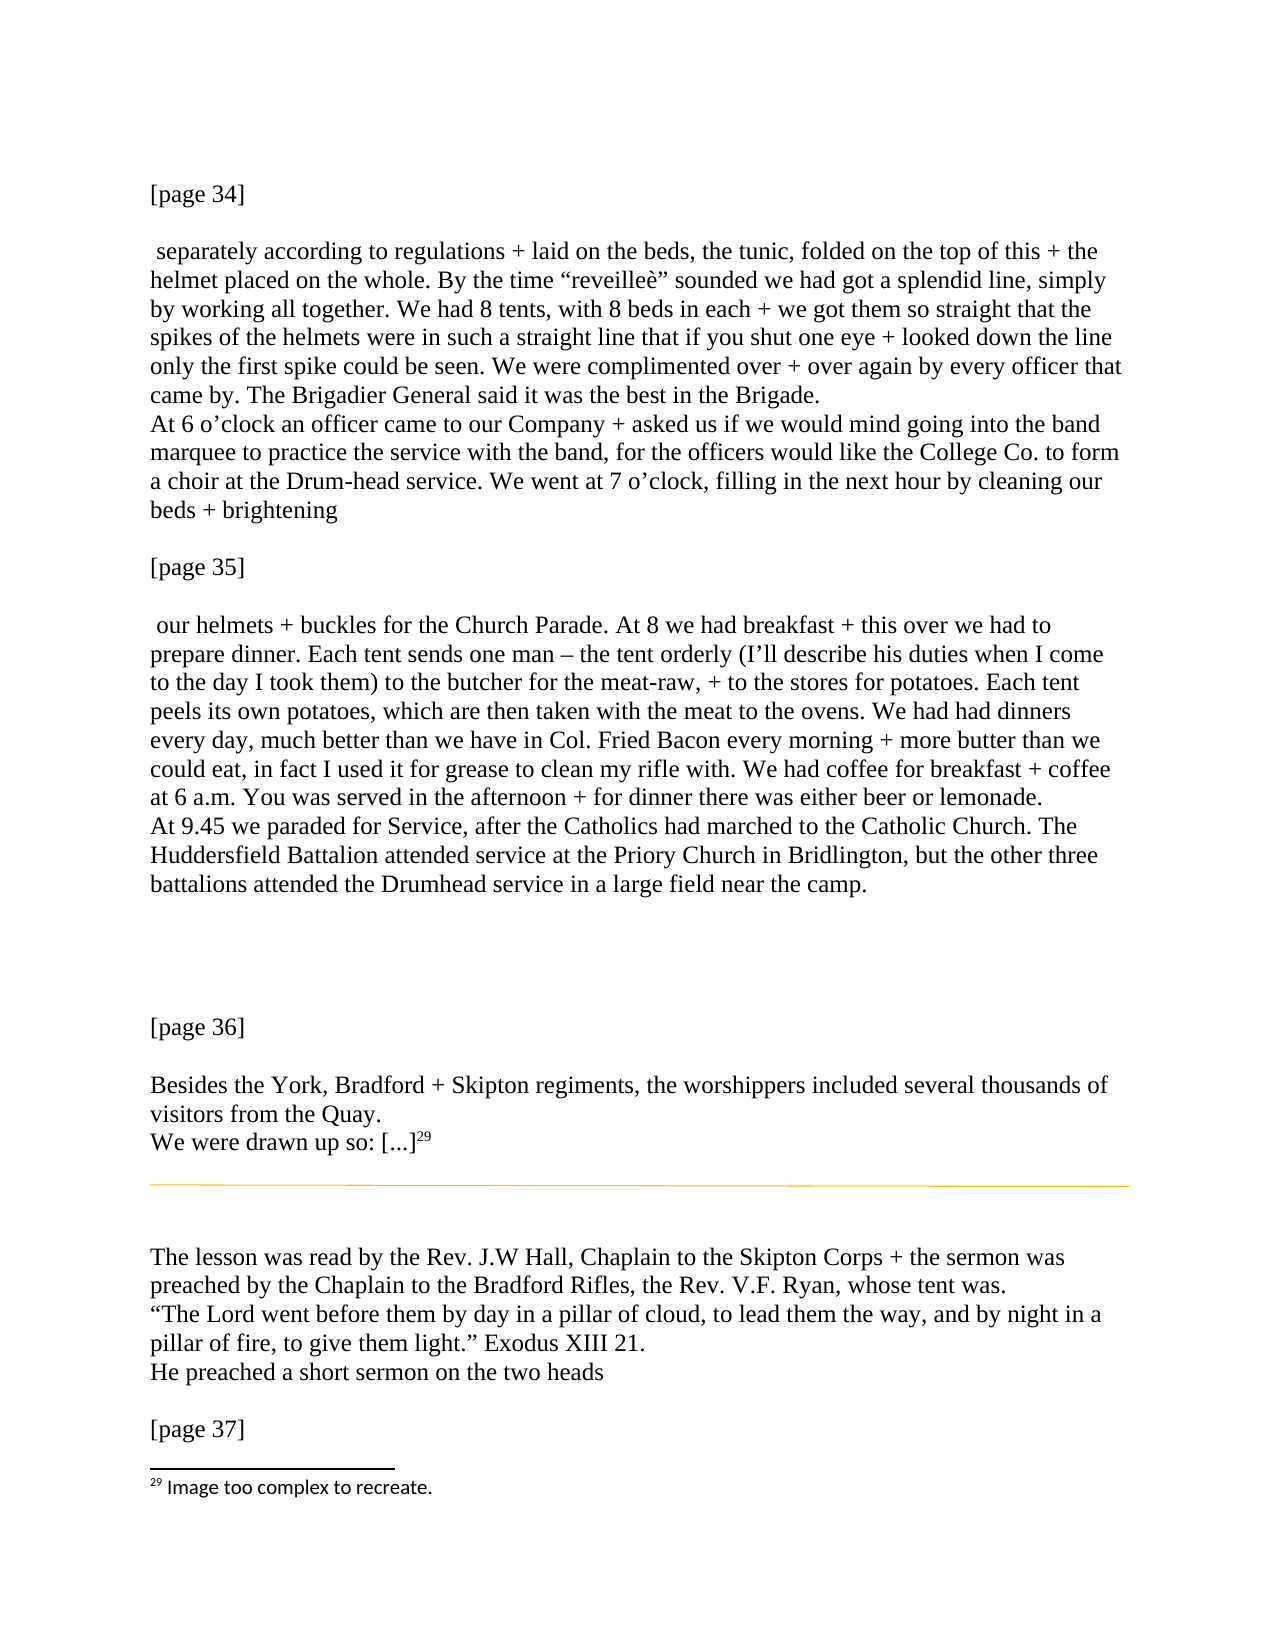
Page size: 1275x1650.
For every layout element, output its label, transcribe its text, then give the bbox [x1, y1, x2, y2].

text He preached a short sermon on the two heads [150, 1357, 1125, 1386]
text “The Lord went before them by day in a pillar of cloud, to lead them the way, and by night in a pillar of fire, to give them light.” Exodus XIII 21. [150, 1299, 1125, 1357]
text [page 36] [150, 1012, 1125, 1041]
text [page 35] [150, 552, 1125, 581]
text [page 34] [150, 179, 1125, 207]
text We were drawn up so: [...] [150, 1127, 1125, 1156]
text At 9.45 we paraded for Service, after the Catholics had marched to the Catholic Church. The Huddersfield Battalion attended service at the Priory Church in Bridlington, but the other three battalions attended the Drumhead service in a large field near the camp. [150, 811, 1125, 897]
text separately according to regulations + laid on the beds, the tunic, folded on the top of this + the helmet placed on the whole. By the time “reveilleè” sounded we had got a splendid line, simply by working all together. We had 8 tents, with 8 beds in each + we got them so straight that the spikes of the helmets were in such a straight line that if you shut one eye + looked down the line only the first spike could be seen. We were complimented over + over again by every officer that came by. The Brigadier General said it was the best in the Brigade. [150, 236, 1125, 409]
text our helmets + buckles for the Church Parade. At 8 we had breakfast + this over we had to prepare dinner. Each tent sends one man – the tent orderly (I’ll describe his duties when I come to the day I took them) to the butcher for the meat-raw, + to the stores for potatoes. Each tent peels its own potatoes, which are then taken with the meat to the ovens. We had had dinners every day, much better than we have in Col. Fried Bacon every morning + more butter than we could eat, in fact I used it for grease to clean my rifle with. We had coffee for breakfast + coffee at 6 a.m. You was served in the afternoon + for dinner there was either beer or lemonade. [150, 610, 1125, 811]
text At 6 o’clock an officer came to our Company + asked us if we would mind going into the band marquee to practice the service with the band, for the officers would like the College Co. to form a choir at the Drum-head service. We went at 7 o’clock, filling in the next hour by cleaning our beds + brightening [150, 409, 1125, 524]
text The lesson was read by the Rev. J.W Hall, Chaplain to the Skipton Corps + the sermon was preached by the Chaplain to the Bradford Rifles, the Rev. V.F. Ryan, whose tent was. [150, 1242, 1125, 1299]
text Besides the York, Bradford + Skipton regiments, the worshippers included several thousands of visitors from the Quay. [150, 1070, 1125, 1127]
text [page 37] [150, 1414, 1125, 1443]
